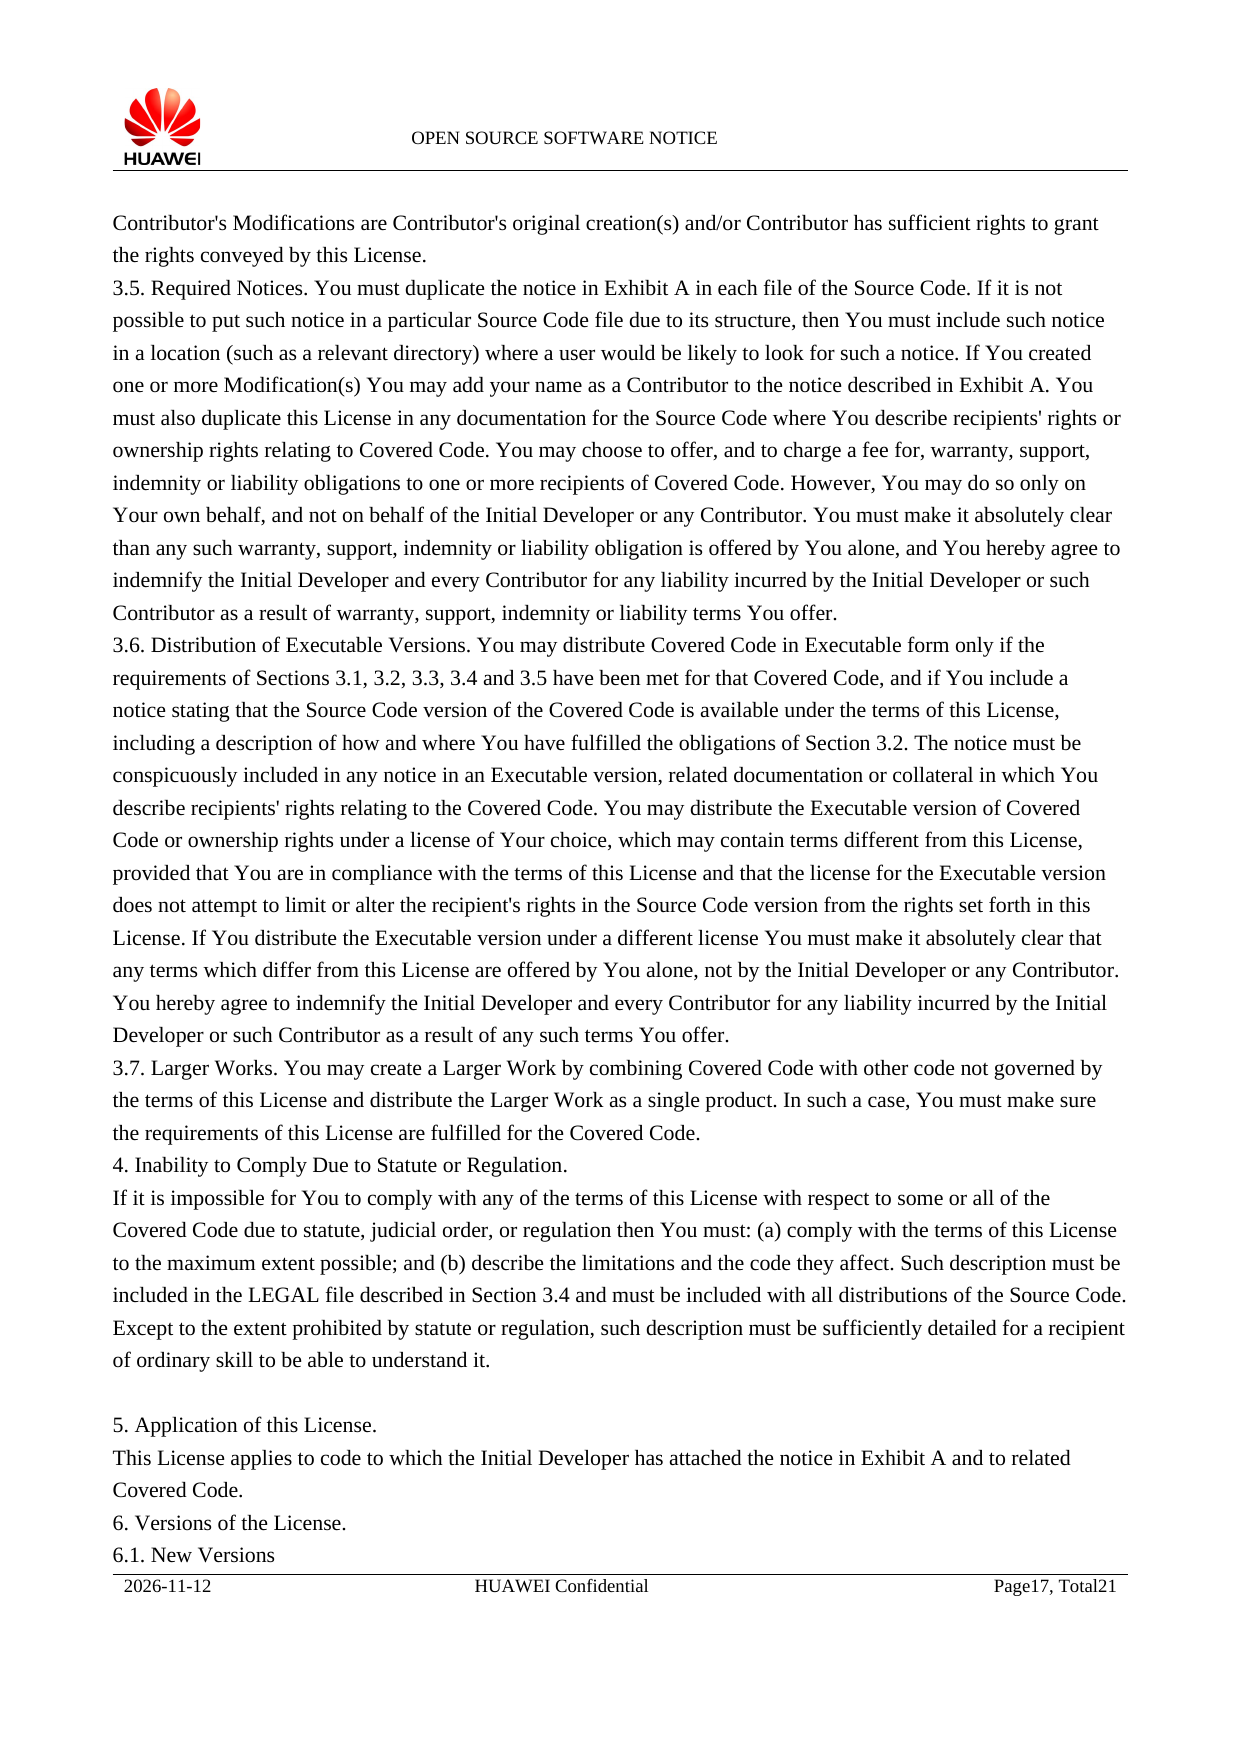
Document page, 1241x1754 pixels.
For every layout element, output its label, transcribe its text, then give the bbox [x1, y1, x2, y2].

picture [124, 88, 201, 165]
